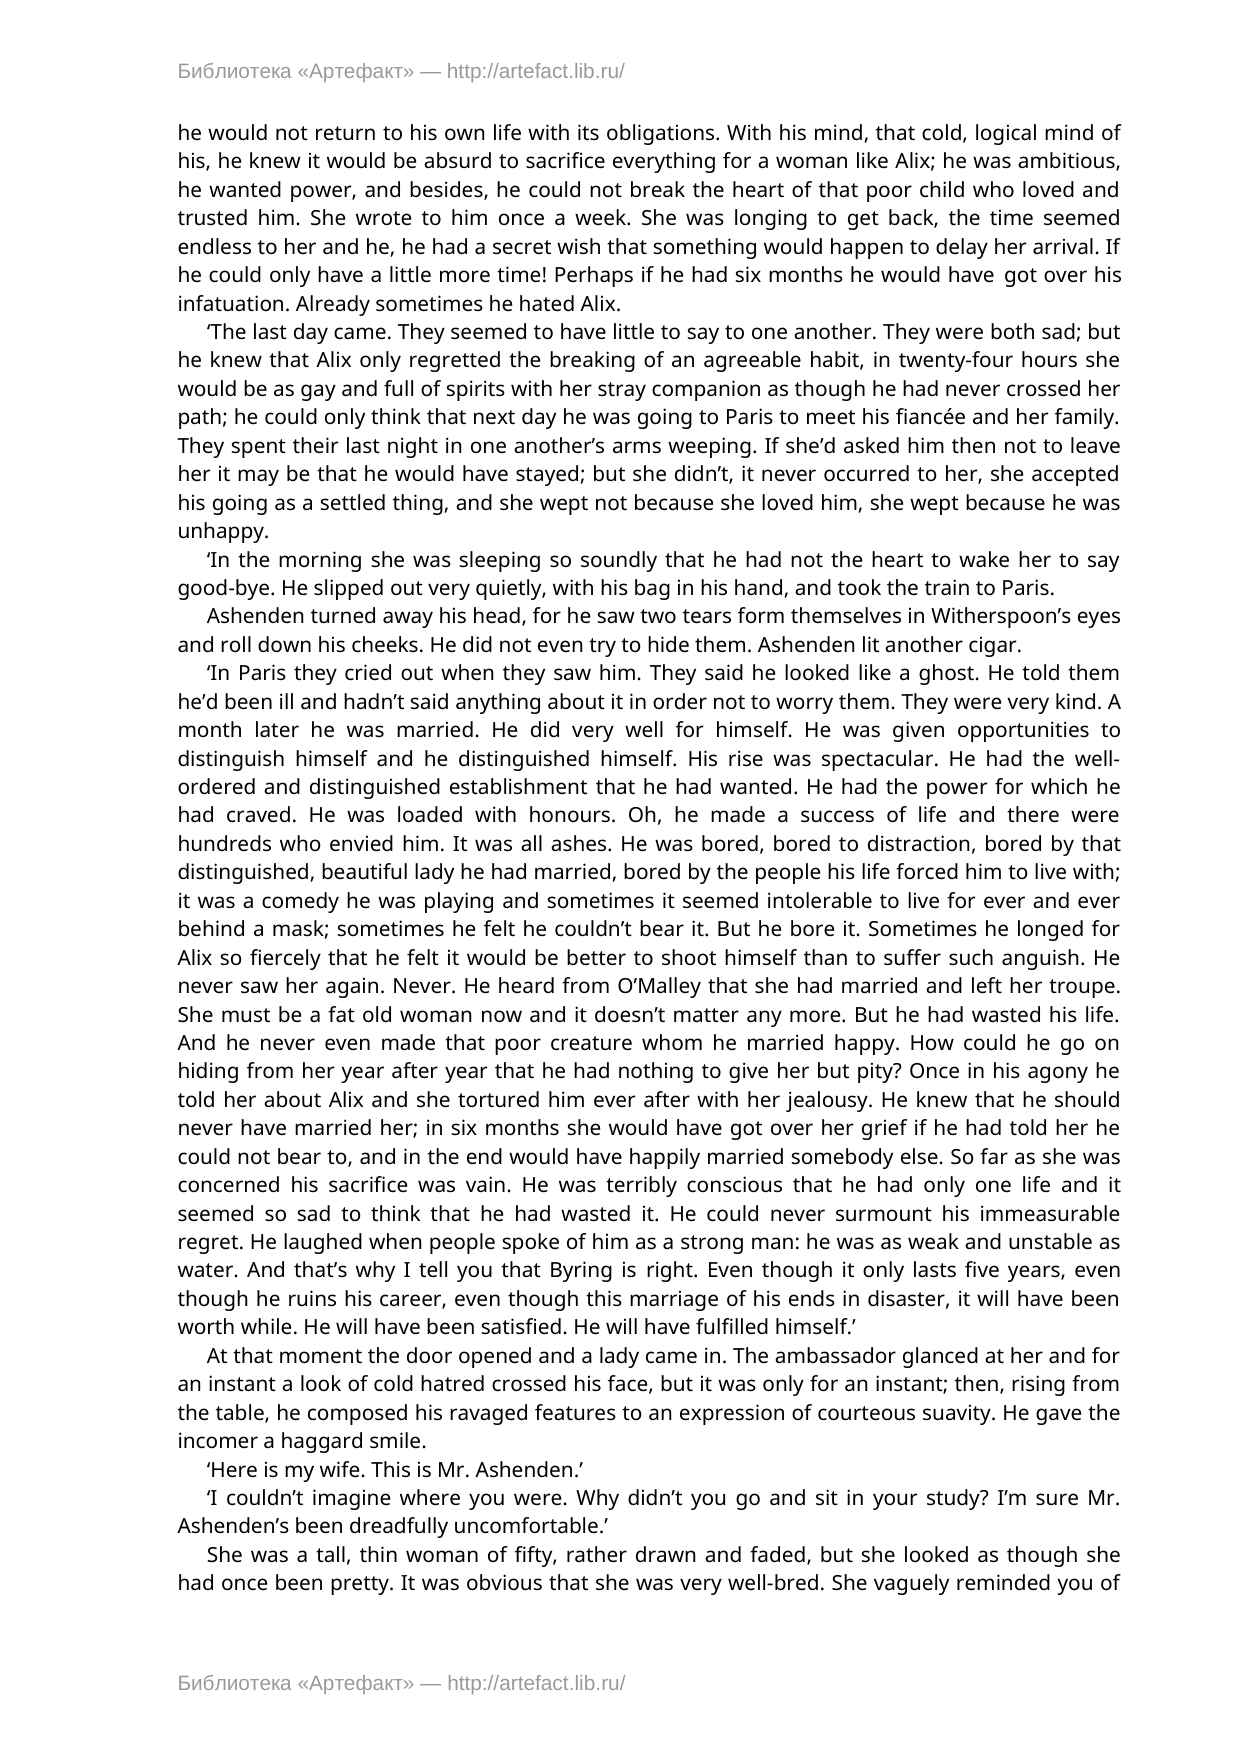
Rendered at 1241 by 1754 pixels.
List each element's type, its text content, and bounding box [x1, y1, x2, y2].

text ‘The last day came. They seemed to have little to say to one another. They were both sad; but he knew that Alix only regretted the breaking of an agreeable habit, in twenty-four hours she would be as gay and full of spirits with her stray companion as though he had never crossed her path; he could only think that next day he was going to Paris to meet his fiancée and her family. They spent their last night in one another’s arms weeping. If she’d asked him then not to leave her it may be that he would have stayed; but she didn’t, it never occurred to her, she accepted his going as a settled thing, and she wept not because she loved him, she wept because he was unhappy. [177, 317, 1122, 545]
text Ashenden turned away his head, for he saw two tears form themselves in Witherspoon’s eyes and roll down his cheeks. He did not even try to hide them. Ashenden lit another cigar. [177, 602, 1122, 658]
text ‘In the morning she was sleeping so soundly that he had not the heart to wake her to say good-bye. He slipped out very quietly, with his bag in his hand, and took the train to Paris. [177, 545, 1122, 602]
text ‘Here is my wife. This is Mr. Ashenden.’ [177, 1455, 1122, 1483]
text ‘In Paris they cried out when they saw him. They said he looked like a ghost. He told them he’d been ill and hadn’t said anything about it in order not to worry them. They were very kind. A month later he was married. He did very well for himself. He was given opportunities to distinguish himself and he distinguished himself. His rise was spectacular. He had the well-ordered and distinguished establishment that he had wanted. He had the power for which he had craved. He was loaded with honours. Oh, he made a success of life and there were hundreds who envied him. It was all ashes. He was bored, bored to distraction, bored by that distinguished, beautiful lady he had married, bored by the people his life forced him to live with; it was a comedy he was playing and sometimes it seemed intolerable to live for ever and ever behind a mask; sometimes he felt he couldn’t bear it. But he bore it. Sometimes he longed for Alix so fiercely that he felt it would be better to shoot himself than to suffer such anguish. He never saw her again. Never. He heard from O’Malley that she had married and left her troupe. She must be a fat old woman now and it doesn’t matter any more. But he had wasted his life. And he never even made that poor creature whom he married happy. How could he go on hiding from her year after year that he had nothing to give her but pity? Once in his agony he told her about Alix and she tortured him ever after with her jealousy. He knew that he should never have married her; in six months she would have got over her grief if he had told her he could not bear to, and in the end would have happily married somebody else. So far as she was concerned his sacrifice was vain. He was terribly conscious that he had only one life and it seemed so sad to think that he had wasted it. He could never surmount his immeasurable regret. He laughed when people spoke of him as a strong man: he was as weak and unstable as water. And that’s why I tell you that Byring is right. Even though it only lasts five years, even though he ruins his career, even though this marriage of his ends in disaster, it will have been worth while. He will have been satisfied. He will have fulfilled himself.’ [177, 658, 1122, 1341]
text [177, 1540, 1122, 1597]
text At that moment the door opened and a lady came in. The ambassador glanced at her and for an instant a look of cold hatred crossed his face, but it was only for an instant; then, rising from the table, he composed his ravaged features to an expression of courteous suavity. He gave the incomer a haggard smile. [177, 1341, 1122, 1455]
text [177, 118, 1122, 317]
text ‘I couldn’t imagine where you were. Why didn’t you go and sit in your study? I’m sure Mr. Ashenden’s been dreadfully uncomfortable.’ [177, 1483, 1122, 1540]
